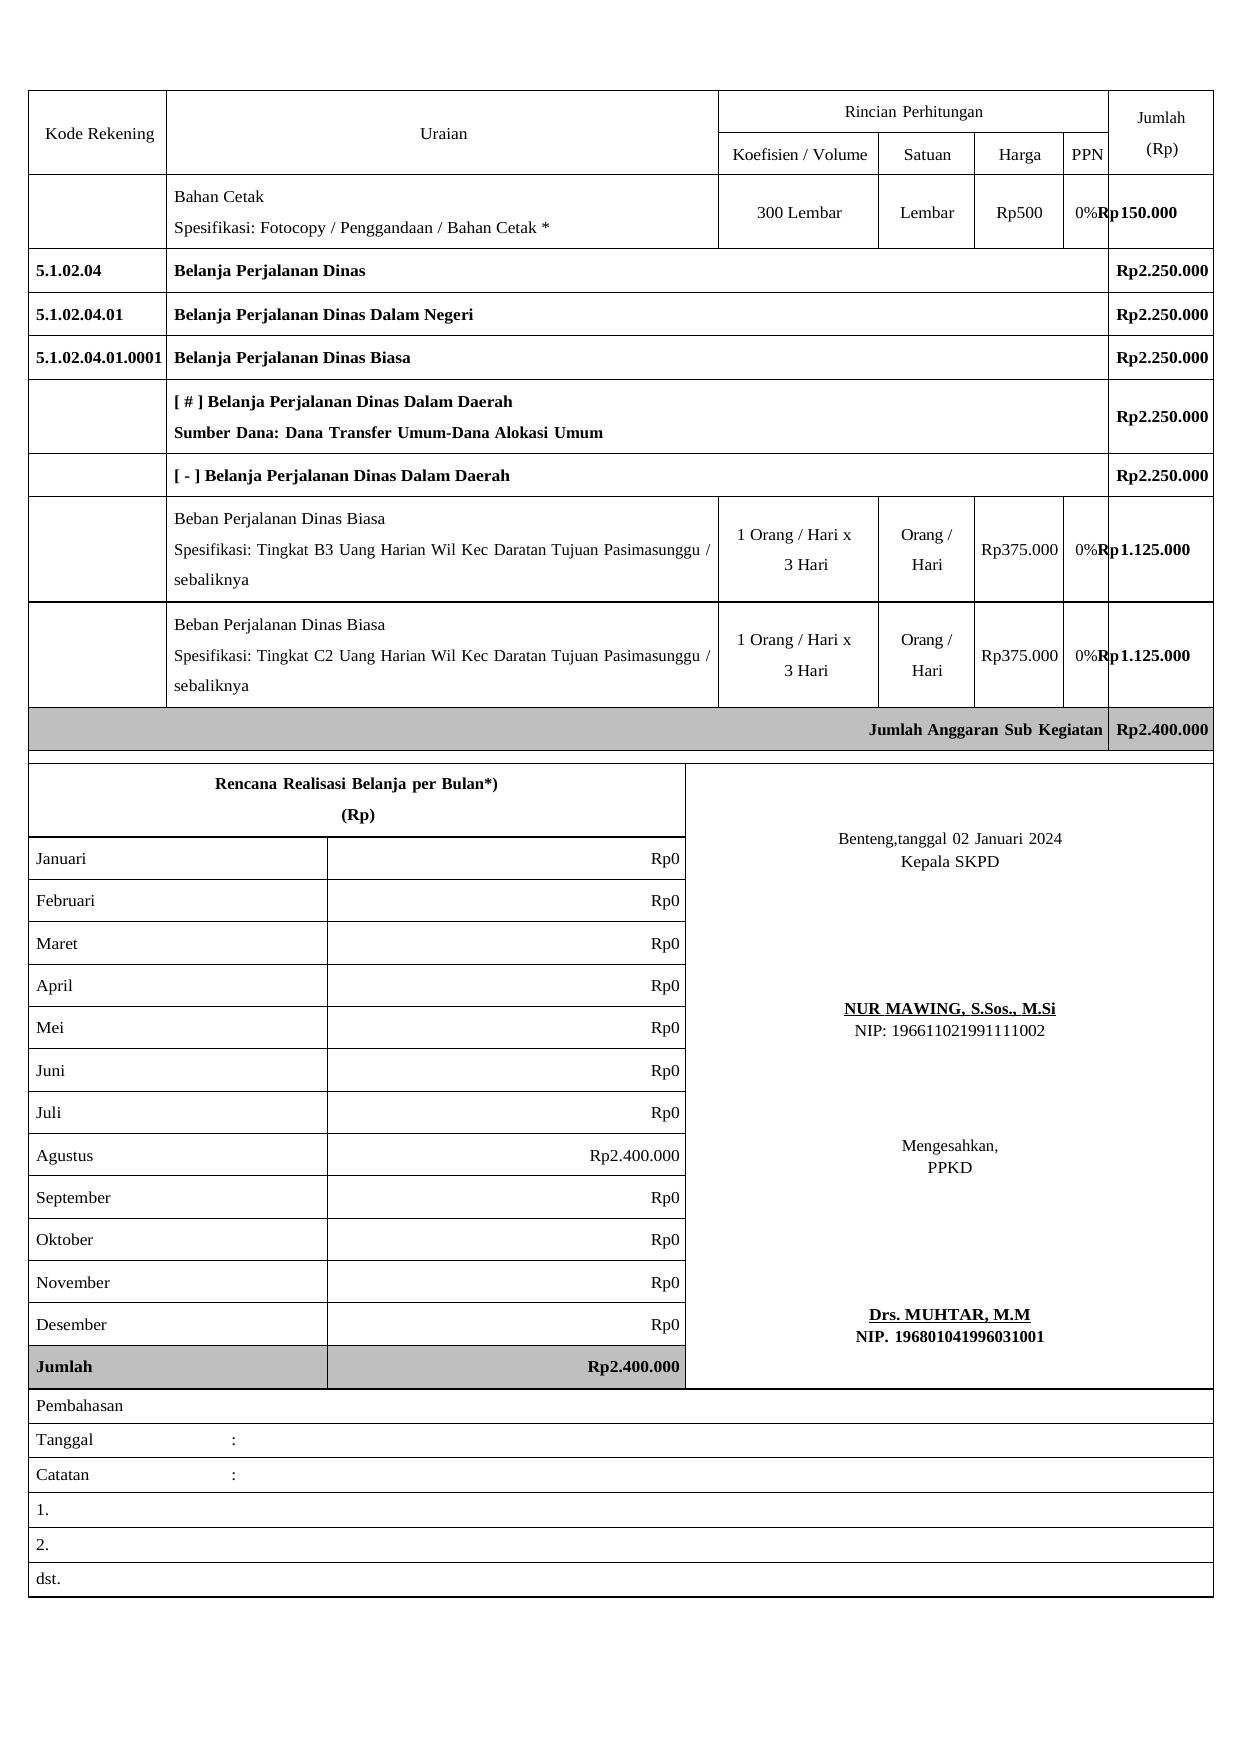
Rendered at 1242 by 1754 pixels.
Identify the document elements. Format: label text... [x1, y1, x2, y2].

table_header Kode Rekening [29, 91, 166, 174]
table_header Rincian Perhitungan [719, 91, 1108, 132]
table_cell Beban Perjalanan Dinas Biasa Spesifikasi: Tingkat B3 Uang Harian Wil Kec Daratan Tujuan Pasimasunggu / sebaliknya [167, 497, 718, 601]
table_cell Rp0 [328, 1092, 685, 1133]
table_cell Maret [29, 922, 327, 963]
table_cell 1 Orang / Hari x 3 Hari [719, 497, 878, 601]
table_cell 150.000 [1109, 175, 1213, 248]
table_cell Rp0 [328, 880, 685, 921]
table_cell Juli [29, 1092, 327, 1133]
table_cell [29, 175, 166, 248]
table_cell September [29, 1176, 327, 1218]
table_cell Rp375.000 [975, 603, 1063, 707]
table_cell 2. [29, 1528, 1213, 1562]
table_cell Orang / Hari [879, 497, 974, 601]
table_cell Rp2.250.000 [1109, 454, 1213, 496]
table_cell PPN [1064, 133, 1108, 174]
table_cell 1. [29, 1493, 1213, 1527]
table_cell Rp2.400.000 [1109, 708, 1213, 750]
table_cell Rp0 [328, 965, 685, 1006]
table_cell 1.125.000 [1109, 497, 1213, 601]
table_cell Catatan : [29, 1458, 1213, 1492]
table_cell Oktober [29, 1219, 327, 1260]
table_cell Harga [975, 133, 1063, 174]
table_cell [29, 454, 166, 496]
table_cell Rp2.400.000 [328, 1134, 685, 1175]
table_cell dst. [29, 1563, 1213, 1596]
table_cell Agustus [29, 1134, 327, 1175]
table_cell Desember [29, 1303, 327, 1345]
table_cell Orang / Hari [879, 603, 974, 707]
table_cell Rp0 [328, 1261, 685, 1302]
table_cell Rp375.000 [975, 497, 1063, 601]
table_cell Rp0 [328, 1049, 685, 1091]
table_cell [29, 603, 166, 707]
table_cell Bahan Cetak Spesifikasi: Fotocopy / Penggandaan / Bahan Cetak * [167, 175, 718, 248]
table_cell Rp0 [328, 1007, 685, 1048]
table_cell Tanggal : [29, 1424, 1213, 1457]
table_cell 1 Orang / Hari x 3 Hari [719, 603, 878, 707]
table_cell 5.1.02.04.01.0001 [29, 336, 166, 378]
table_cell [ # ] Belanja Perjalanan Dinas Dalam Daerah Sumber Dana: Dana Transfer Umum-Dana Alokasi Umum [167, 380, 1108, 453]
table_cell Belanja Perjalanan Dinas [167, 249, 1108, 292]
table_cell 5.1.02.04.01 [29, 293, 166, 335]
table_cell 0%Rp [1064, 175, 1108, 248]
table_cell Rp500 [975, 175, 1063, 248]
table_cell 0%Rp [1064, 497, 1108, 601]
table_cell November [29, 1261, 327, 1302]
table_cell Rp0 [328, 1219, 685, 1260]
table_cell April [29, 965, 327, 1006]
table_cell 5.1.02.04 [29, 249, 166, 292]
table_cell Benteng,tanggal 02 Januari 2024 Kepala SKPD NUR MAWING, S.Sos., M.Si NIP: 196611021991111002 Mengesahkan, PPKD Drs. MUHTAR, M.M NIP. 196801041996031001 [686, 764, 1213, 1388]
table_cell Januari [29, 838, 327, 879]
table_cell [29, 497, 166, 601]
table_cell Rp2.250.000 [1109, 380, 1213, 453]
table_cell Jumlah [29, 1346, 327, 1388]
table_cell Belanja Perjalanan Dinas Biasa [167, 336, 1108, 378]
table_cell Mei [29, 1007, 327, 1048]
table_cell Belanja Perjalanan Dinas Dalam Negeri [167, 293, 1108, 335]
table_cell Pembahasan [29, 1390, 1213, 1422]
table_cell [29, 751, 1213, 763]
table_cell Rp2.250.000 [1109, 336, 1213, 378]
table_cell Rp2.400.000 [328, 1346, 685, 1388]
table_cell Rp0 [328, 1176, 685, 1218]
table_cell 300 Lembar [719, 175, 878, 248]
table_cell Rp0 [328, 1303, 685, 1345]
table_cell Rp0 [328, 922, 685, 963]
table_cell Rp0 [328, 838, 685, 879]
table_cell Rp2.250.000 [1109, 293, 1213, 335]
table_cell [29, 380, 166, 453]
table_cell Koefisien / Volume [719, 133, 878, 174]
table_cell Juni [29, 1049, 327, 1091]
table_header Jumlah (Rp) [1109, 91, 1213, 174]
table_cell [ - ] Belanja Perjalanan Dinas Dalam Daerah [167, 454, 1108, 496]
table_cell Lembar [879, 175, 974, 248]
table_cell Rp2.250.000 [1109, 249, 1213, 292]
table_header Uraian [167, 91, 718, 174]
table_cell 1.125.000 [1109, 603, 1213, 707]
table_cell Satuan [879, 133, 974, 174]
table_cell 0%Rp [1064, 603, 1108, 707]
table_cell Februari [29, 880, 327, 921]
table_cell Jumlah Anggaran Sub Kegiatan [29, 708, 1108, 750]
table_cell Beban Perjalanan Dinas Biasa Spesifikasi: Tingkat C2 Uang Harian Wil Kec Daratan Tujuan Pasimasunggu / sebaliknya [167, 603, 718, 707]
table_cell Rencana Realisasi Belanja per Bulan*) (Rp) [29, 764, 685, 836]
